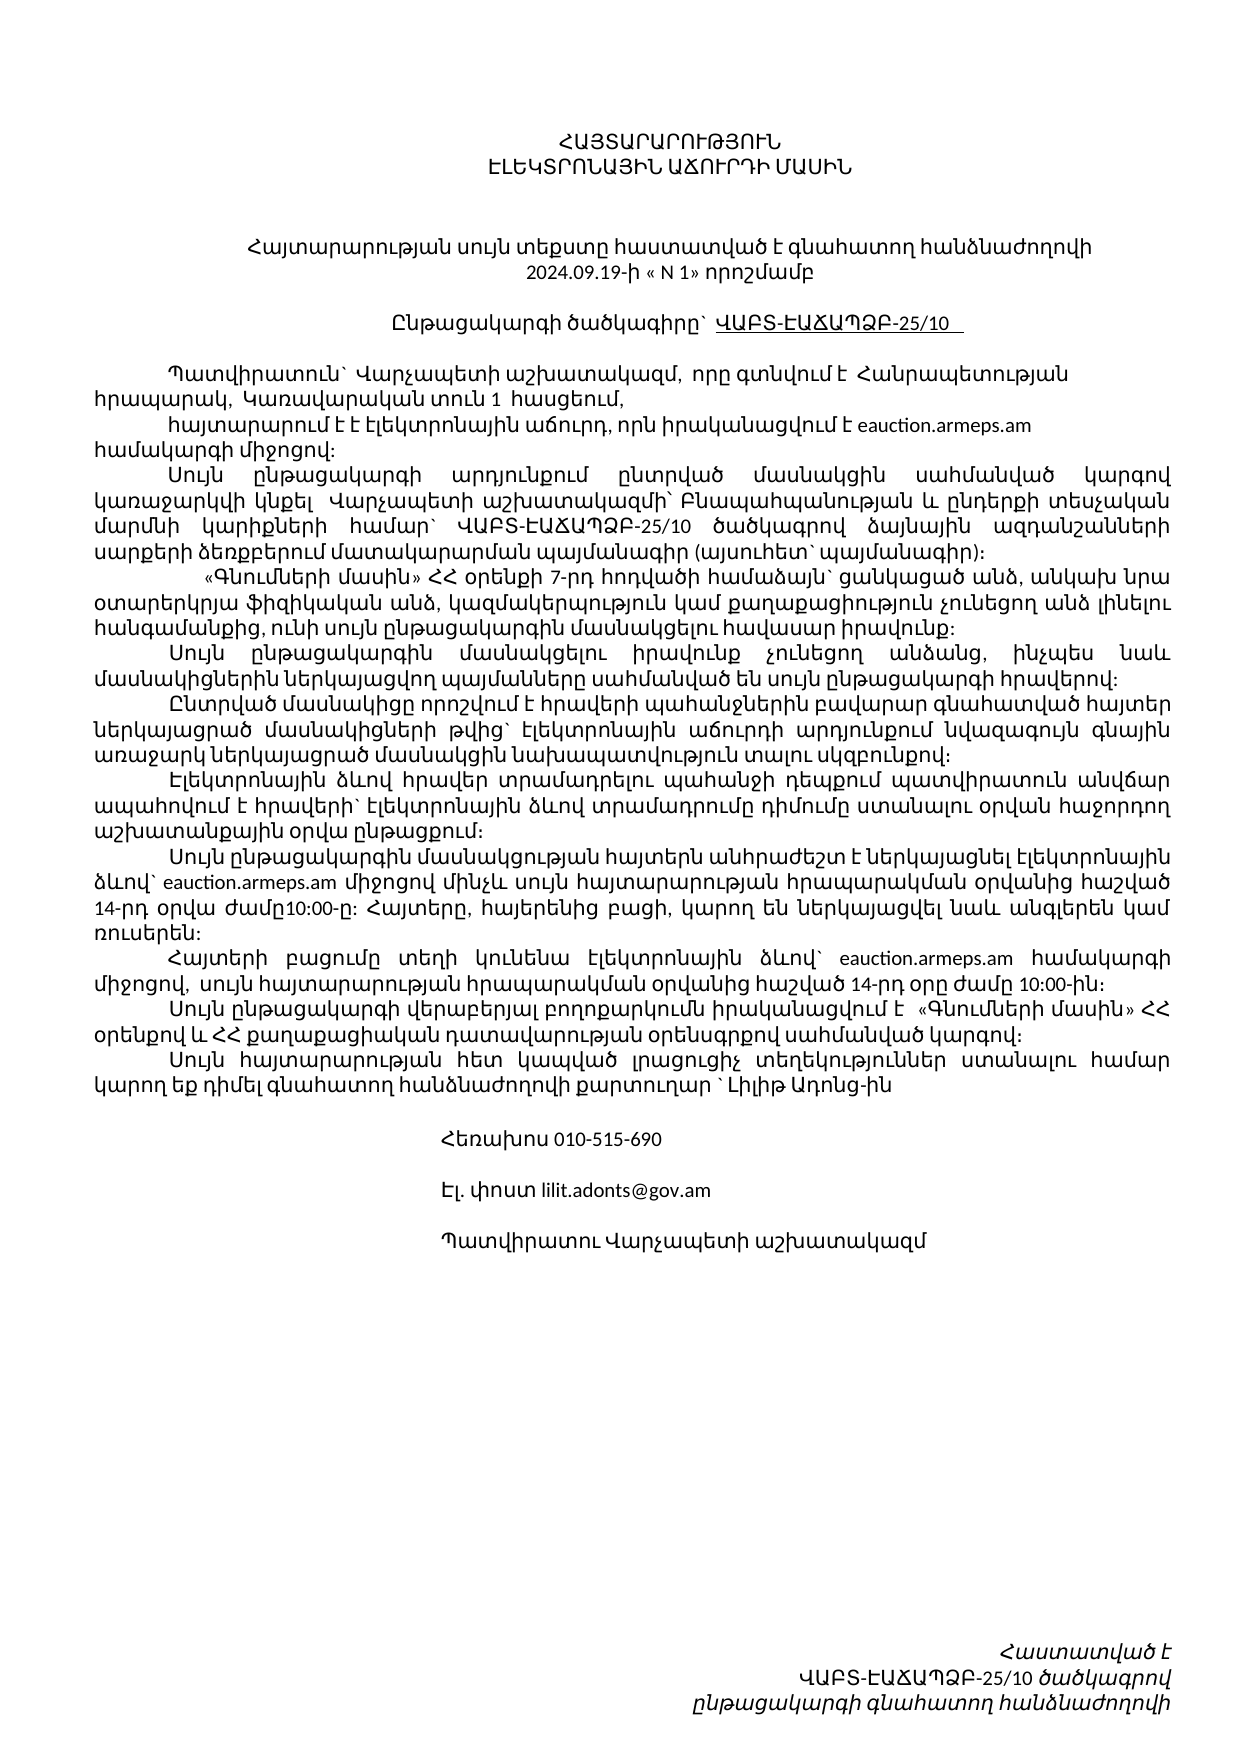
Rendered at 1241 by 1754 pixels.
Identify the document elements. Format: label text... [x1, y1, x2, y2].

text Հաստատված է [94, 1639, 1171, 1665]
text ընթացակարգի գնահատող հանձնաժողովի [94, 1690, 1171, 1716]
text Սույն ընթացակարգին մասնակցելու իրավունք չունեցող անձանց, ինչպես նաև մասնակիցներին ներկայացվող պայմանները սահմանված են սույն ընթացակարգի հրավերով: [94, 641, 1171, 691]
text Սույն ընթացակարգի արդյունքում ընտրված մասնակցին սահմանված կարգով կառաջարկվի կնքել Վարչապետի աշխատակազմի՝ Բնապահպանության և ընդերքի տեսչական մարմնի կարիքների համար` ՎԱԲՏ-ԷԱՃԱՊՁԲ-25/10 ծածկագրով ձայնային ազդանշանների սարքերի ձեռքբերում մատակարարման պայմանագիր (այսուհետ` պայմանագիր)։ [94, 463, 1171, 564]
text Ընթացակարգի ծածկագիրը` ՎԱԲՏ-ԷԱՃԱՊՁԲ-25/10 [94, 310, 1171, 336]
text Ընտրված մասնակիցը որոշվում է հրավերի պահանջներին բավարար գնահատված հայտեր ներկայացրած մասնակիցների թվից` էլեկտրոնային աճուրդի արդյունքում նվազագույն գնային առաջարկ ներկայացրած մասնակցին նախապատվություն տալու սկզբունքով։ [94, 691, 1171, 768]
text Սույն ընթացակարգին մասնակցության հայտերն անհրաժեշտ է ներկայացնել էլեկտրոնային ձևով` eauction.armeps.am միջոցով մինչև սույն հայտարարության հրապարակման օրվանից հաշված 14-րդ օրվա ժամը10:00-ը: Հայտերը, հայերենից բացի, կարող են ներկայացվել նաև անգլերեն կամ ռուսերեն: [94, 844, 1171, 946]
text ՎԱԲՏ-ԷԱՃԱՊՁԲ-25/10 ծածկագրով [94, 1665, 1171, 1690]
text 2024.09.19 -ի « N 1» որոշմամբ [94, 259, 1171, 285]
text Սույն ընթացակարգի վերաբերյալ բողոքարկումն իրականացվում է «Գնումների մասին» ՀՀ օրենքով և ՀՀ քաղաքացիական դատավարության օրենսգրքով սահմանված կարգով։ [94, 996, 1171, 1047]
text Էլ. փոստ lilit.adonts@gov.am [94, 1177, 1171, 1203]
text Հայտերի բացումը տեղի կունենա էլեկտրոնային ձևով` eauction.armeps.am համակարգի միջոցով, սույն հայտարարության հրապարակման օրվանից հաշված 14-րդ օրը ժամը 10:00-ին։ [94, 946, 1171, 996]
text Պատվիրատու Վարչապետի աշխատակազմ [94, 1228, 1171, 1253]
text ՀԱՅՏԱՐԱՐՈՒԹՅՈՒՆ [94, 129, 1171, 154]
text Պատվիրատուն` Վարչապետի աշխատակազմ, որը գտնվում է Հանրապետության հրապարակ, Կառավարական տուն 1 հասցեում, [94, 361, 1171, 412]
text Հայտարարության սույն տեքստը հաստատված է գնահատող հանձնաժողովի [94, 234, 1171, 259]
text Սույն հայտարարության հետ կապված լրացուցիչ տեղեկություններ ստանալու համար կարող եք դիմել գնահատող հանձնաժողովի քարտուղար ` Լիլիթ Ադոնց-ին [94, 1047, 1171, 1098]
text հայտարարում է է էլեկտրոնային աճուրդ, որն իրականացվում է eauction.armeps.am համակարգի միջոցով: [94, 412, 1171, 463]
text Էլեկտրոնային ձևով հրավեր տրամադրելու պահանջի դեպքում պատվիրատուն անվճար ապահովում է հրավերի` էլեկտրոնային ձևով տրամադրումը դիմումը ստանալու օրվան հաջորդող աշխատանքային օրվա ընթացքում։ [94, 768, 1171, 844]
text Հեռախոս 010-515-690 [94, 1126, 1171, 1152]
text «Գնումների մասին» ՀՀ օրենքի 7-րդ հոդվածի համաձայն` ցանկացած անձ, անկախ նրա օտարերկրյա ֆիզիկական անձ, կազմակերպություն կամ քաղաքացիություն չունեցող անձ լինելու հանգամանքից, ունի սույն ընթացակարգին մասնակցելու հավասար իրավունք: [94, 564, 1171, 641]
text ԷԼԵԿՏՐՈՆԱՅԻՆ ԱՃՈՒՐԴԻ ՄԱՍԻՆ [94, 154, 1171, 180]
